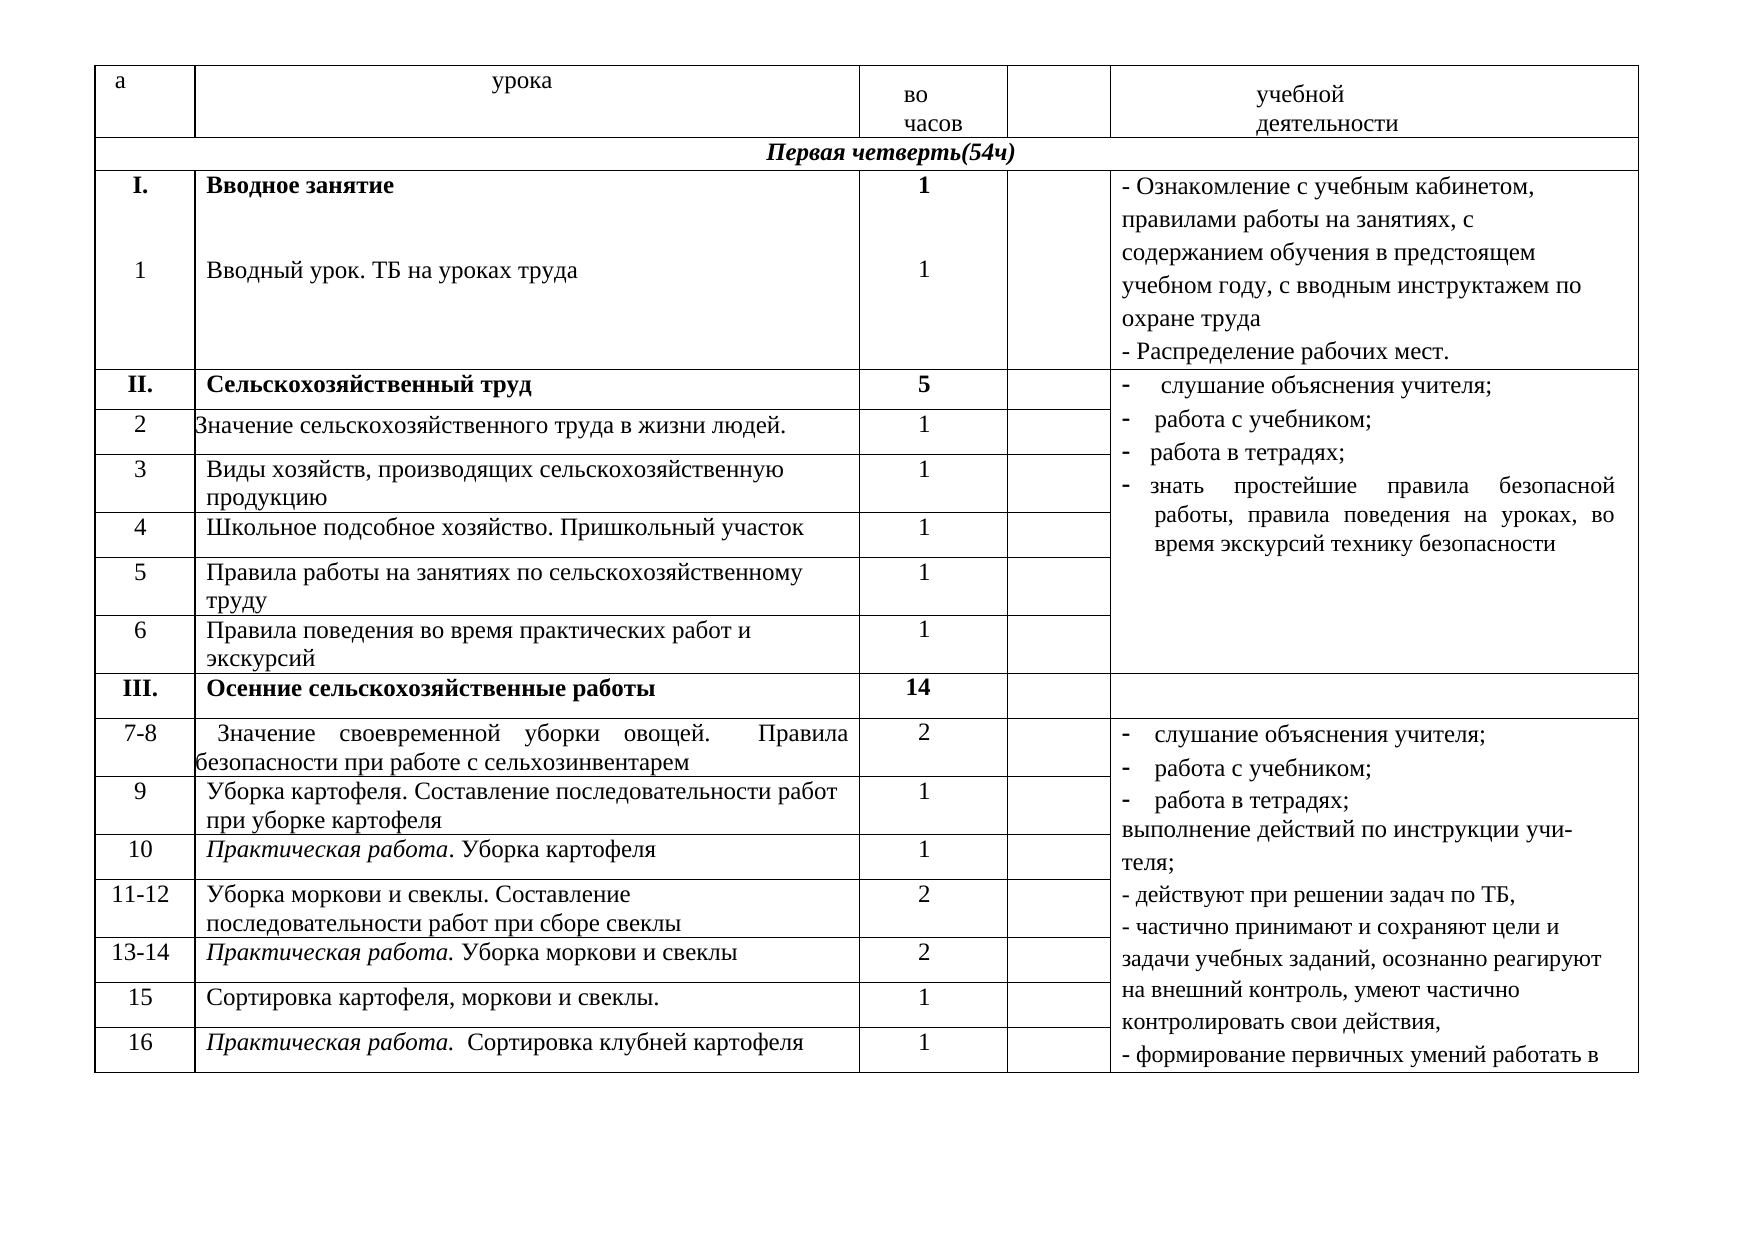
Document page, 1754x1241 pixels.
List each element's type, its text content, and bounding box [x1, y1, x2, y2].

table_cell 11-12 [96, 880, 194, 937]
table_cell [1008, 835, 1110, 879]
table_cell 2 [860, 880, 1007, 937]
table_cell 1 [860, 558, 1007, 614]
table_cell Правила работы на занятиях по сельскохозяйственному труду [196, 558, 859, 614]
table_cell 14 [860, 674, 1007, 717]
table_cell Практическая работа. Сортировка клубней картофеля [196, 1028, 859, 1072]
table_cell Сортировка картофеля, моркови и свеклы. [196, 983, 859, 1027]
table_cell 1 [860, 777, 1007, 834]
table_cell 1 1 [860, 171, 1007, 369]
table_cell [1111, 674, 1638, 717]
table_cell [1008, 171, 1110, 369]
table_cell Правила поведения во время практических работ и экскурсий [196, 616, 859, 672]
table_cell [1008, 455, 1110, 512]
table_cell Практическая работа. Уборка картофеля [196, 835, 859, 879]
table_cell слушание объяснения учителя; работа с учебником; работа в тетрадях; выполнение действий по инструкции учи- теля; - действуют при решении задач по ТБ, - частично принимают и сохраняют цели и задачи учебных заданий, осознанно реагируют на внешний контроль, умеют частично контролировать свои действия, - формирование первичных умений работать в парах, умение работать в коллективе, в группах, - слушают собеседника, -вступают в диалог и поддерживают его. [1111, 719, 1638, 1072]
table_cell Сельскохозяйственный труд [196, 370, 859, 409]
table_cell [1008, 880, 1110, 937]
table_cell [1008, 777, 1110, 834]
table_cell слушание объяснения учителя; работа с учебником; работа в тетрадях; знать простейшие правила безопасной работы, правила поведения на уроках, во время экскурсий технику безопасности [1111, 370, 1638, 672]
table_cell Осенние сельскохозяйственные работы [196, 674, 859, 717]
table_cell 9 [96, 777, 194, 834]
table_cell 1 [860, 1028, 1007, 1072]
table_header Кол-во часов [860, 66, 1007, 137]
table_cell [1008, 938, 1110, 982]
table_cell [1008, 1028, 1110, 1072]
table_cell 3 [96, 455, 194, 512]
table_cell 5 [96, 558, 194, 614]
table_cell Вводное занятие Вводный урок. ТБ на уроках труда [196, 171, 859, 369]
table_cell 2 [860, 719, 1007, 776]
table_cell 1 [860, 616, 1007, 672]
table_cell 1 [860, 513, 1007, 557]
table_cell 2 [96, 410, 194, 454]
table_cell III. [96, 674, 194, 717]
table_cell Школьное подсобное хозяйство. Пришкольный участок [196, 513, 859, 557]
table_cell Практическая работа. Уборка моркови и свеклы [196, 938, 859, 982]
table_header № урока [96, 66, 194, 137]
table_cell I. 1 [96, 171, 194, 369]
table_cell [1008, 513, 1110, 557]
table_cell 5 [860, 370, 1007, 409]
table_cell 1 [860, 983, 1007, 1027]
table_cell 7-8 [96, 719, 194, 776]
table_cell Виды хозяйств, производящих сельскохозяйственную продукцию [196, 455, 859, 512]
table_cell 15 [96, 983, 194, 1027]
table_cell Значение сельскохозяйственного труда в жизни людей. [196, 410, 859, 454]
table_cell Значение своевременной уборки овощей. Правила безопасности при работе с сельхозинвентарем [196, 719, 859, 776]
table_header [1111, 66, 1638, 137]
table_header Дата [1008, 66, 1110, 137]
table_cell 1 [860, 410, 1007, 454]
table_cell [1008, 719, 1110, 776]
table_cell [1008, 983, 1110, 1027]
table_cell 6 [96, 616, 194, 672]
table_cell Уборка картофеля. Составление последовательности работ при уборке картофеля [196, 777, 859, 834]
table_cell [1008, 674, 1110, 717]
table_cell [1008, 410, 1110, 454]
table_cell [1008, 370, 1110, 409]
table_cell 4 [96, 513, 194, 557]
table_cell Первая четверть(54ч) [96, 138, 1638, 170]
table_cell [1008, 616, 1110, 672]
table_cell 13-14 [96, 938, 194, 982]
table_header Тема раздела, урока [196, 66, 859, 137]
table_cell 1 [860, 835, 1007, 879]
table_cell 1 [860, 455, 1007, 512]
table_cell II. [96, 370, 194, 409]
table_cell [1008, 558, 1110, 614]
table_cell - Ознакомление с учебным кабинетом, правилами работы на занятиях, с содержанием обучения в предстоящем учебном году, с вводным инструктажем по охране труда - Распределение рабочих мест. [1111, 171, 1638, 369]
table_cell 16 [96, 1028, 194, 1072]
table_cell 10 [96, 835, 194, 879]
table_cell 2 [860, 938, 1007, 982]
table_cell Уборка моркови и свеклы. Составление последовательности работ при сборе свеклы [196, 880, 859, 937]
